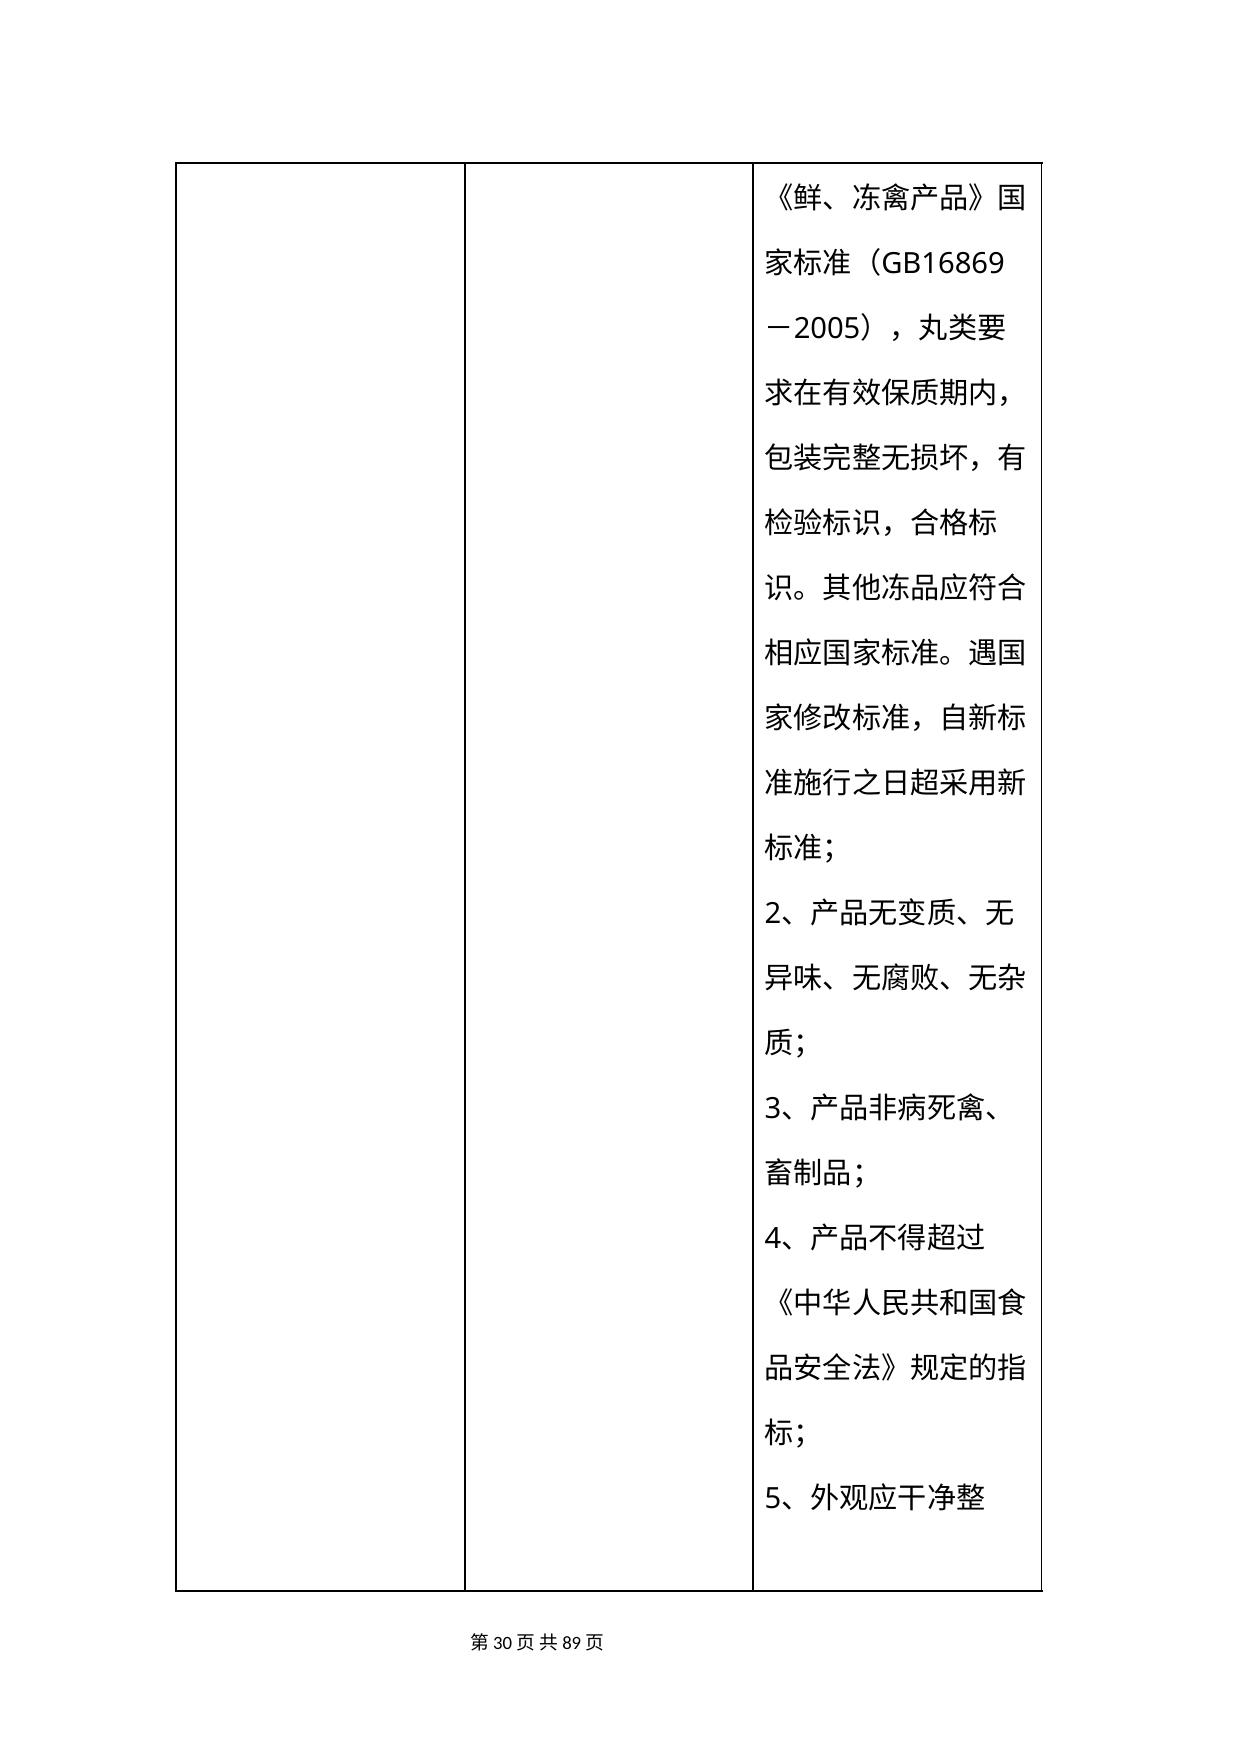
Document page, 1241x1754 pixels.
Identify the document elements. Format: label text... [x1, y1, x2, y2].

table_cell ★ [466, 164, 752, 1590]
table_cell 1 [177, 164, 464, 1590]
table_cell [754, 164, 1041, 1590]
